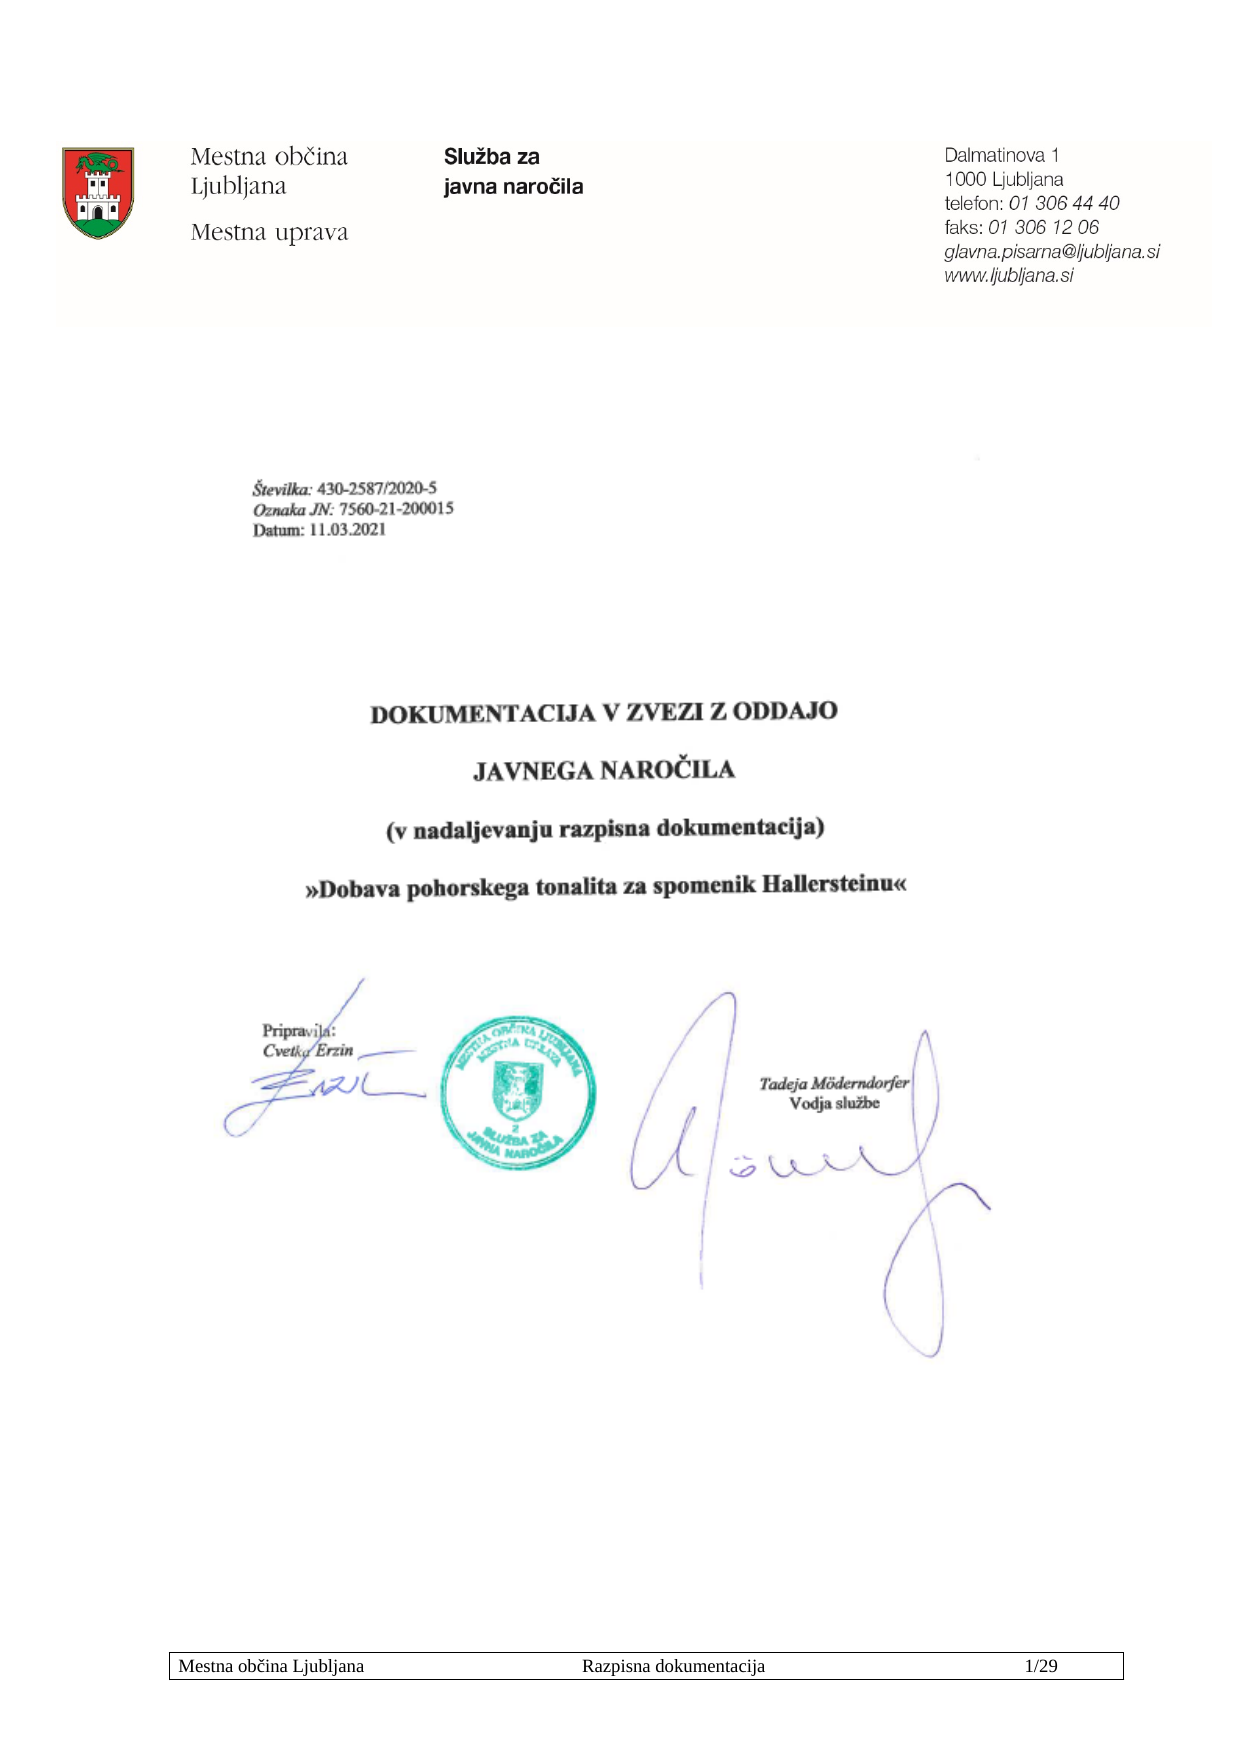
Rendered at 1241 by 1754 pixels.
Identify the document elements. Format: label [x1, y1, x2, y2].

picture [56, 141, 1213, 327]
